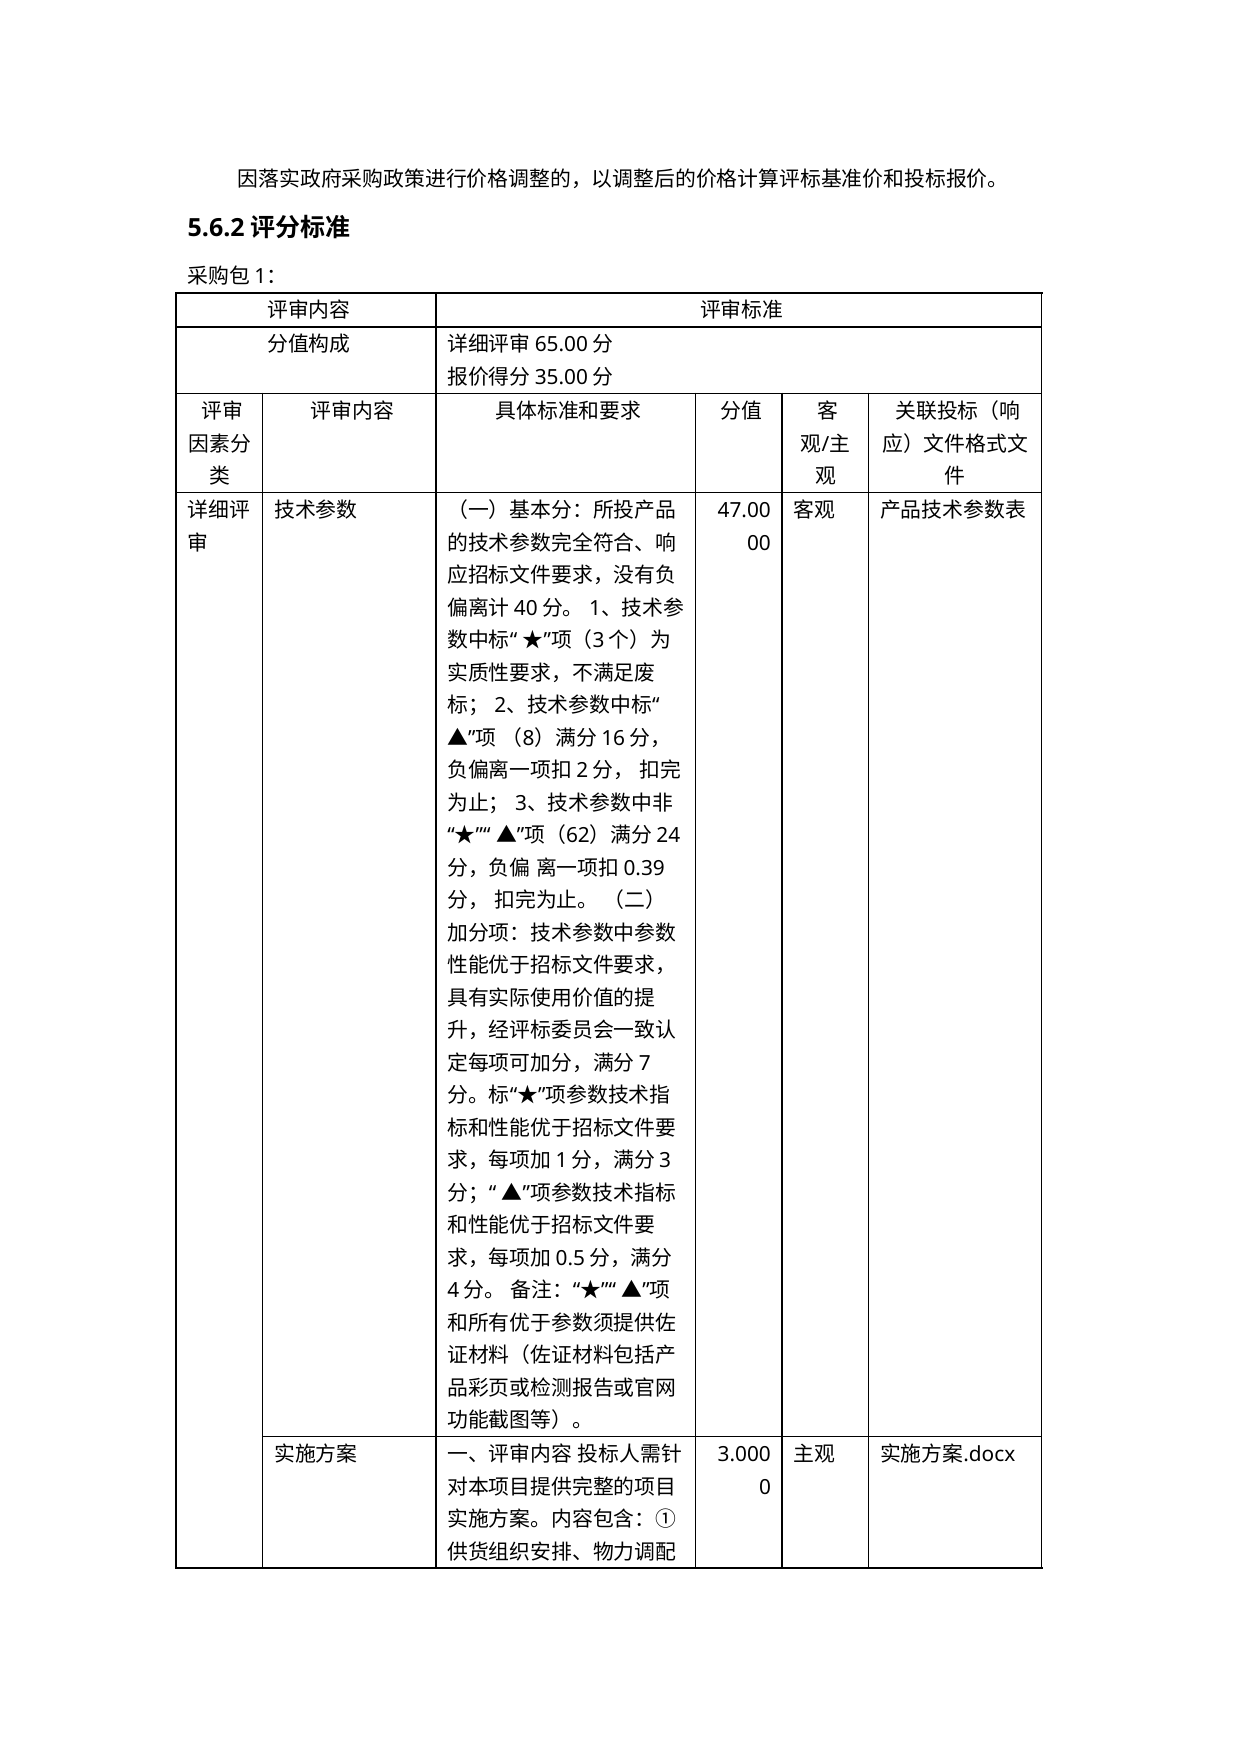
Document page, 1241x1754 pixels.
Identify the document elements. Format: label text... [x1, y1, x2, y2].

table_cell 评审因素分类 [177, 394, 262, 492]
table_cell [437, 1437, 695, 1567]
text 采购包1： [187, 259, 1053, 292]
table_cell 产品技术参数表 [869, 493, 1041, 1436]
table_cell 客观/主观 [783, 394, 868, 492]
text 因落实政府采购政策进行价格调整的，以调整后的价格计算评标基准价和投标报价。 [187, 162, 1053, 194]
table_cell 详细评审 [177, 493, 262, 1567]
table_cell 实施方案.docx [869, 1437, 1041, 1567]
table_header 评审标准 [437, 294, 1041, 326]
table_header 评审内容 [177, 294, 435, 326]
table_cell 详细评审65.00分 报价得分35.00分 [437, 328, 1041, 393]
table_cell 客观 [783, 493, 868, 1436]
text 5.6.2评分标准 [187, 194, 1053, 259]
table_cell 技术参数 [263, 493, 435, 1436]
table_cell 分值构成 [177, 328, 435, 393]
table_cell 具体标准和要求 [437, 394, 695, 492]
table_cell 关联投标（响应）文件格式文件 [869, 394, 1041, 492]
table_cell 主观 [783, 1437, 868, 1567]
table_cell 47.0000 [696, 493, 781, 1436]
table_cell 3.0000 [696, 1437, 781, 1567]
table_cell 实施方案 [263, 1437, 435, 1567]
table_cell 分值 [696, 394, 781, 492]
table_cell （一）基本分：所投产品的技术参数完全符合、响应招标文件要求，没有负偏离计40分。 1、技术参数中标“ ★”项（3个）为实质性要求，不满足废标； 2、技术参数中标“ ▲”项 （8）满分16分，负偏离一项扣2分， 扣完为止； 3、技术参数中非 “★”“ ▲”项（62）满分24分，负偏 离一项扣0.39分， 扣完为止。 （二）加分项：技术参数中参数性能优于招标文件要求，具有实际使用价值的提升，经评标委员会一致认定每项可加分，满分7分。标“★”项参数技术指标和性能优于招标文件要求，每项加1分，满分3分；“ ▲”项参数技术指标和性能优于招标文件要求，每项加0.5分，满分4分。 备注：“★”“ ▲”项和所有优于参数须提供佐证材料（佐证材料包括产品彩页或检测报告或官网功能截图等）。 [437, 493, 695, 1436]
table_cell 评审内容 [263, 394, 435, 492]
